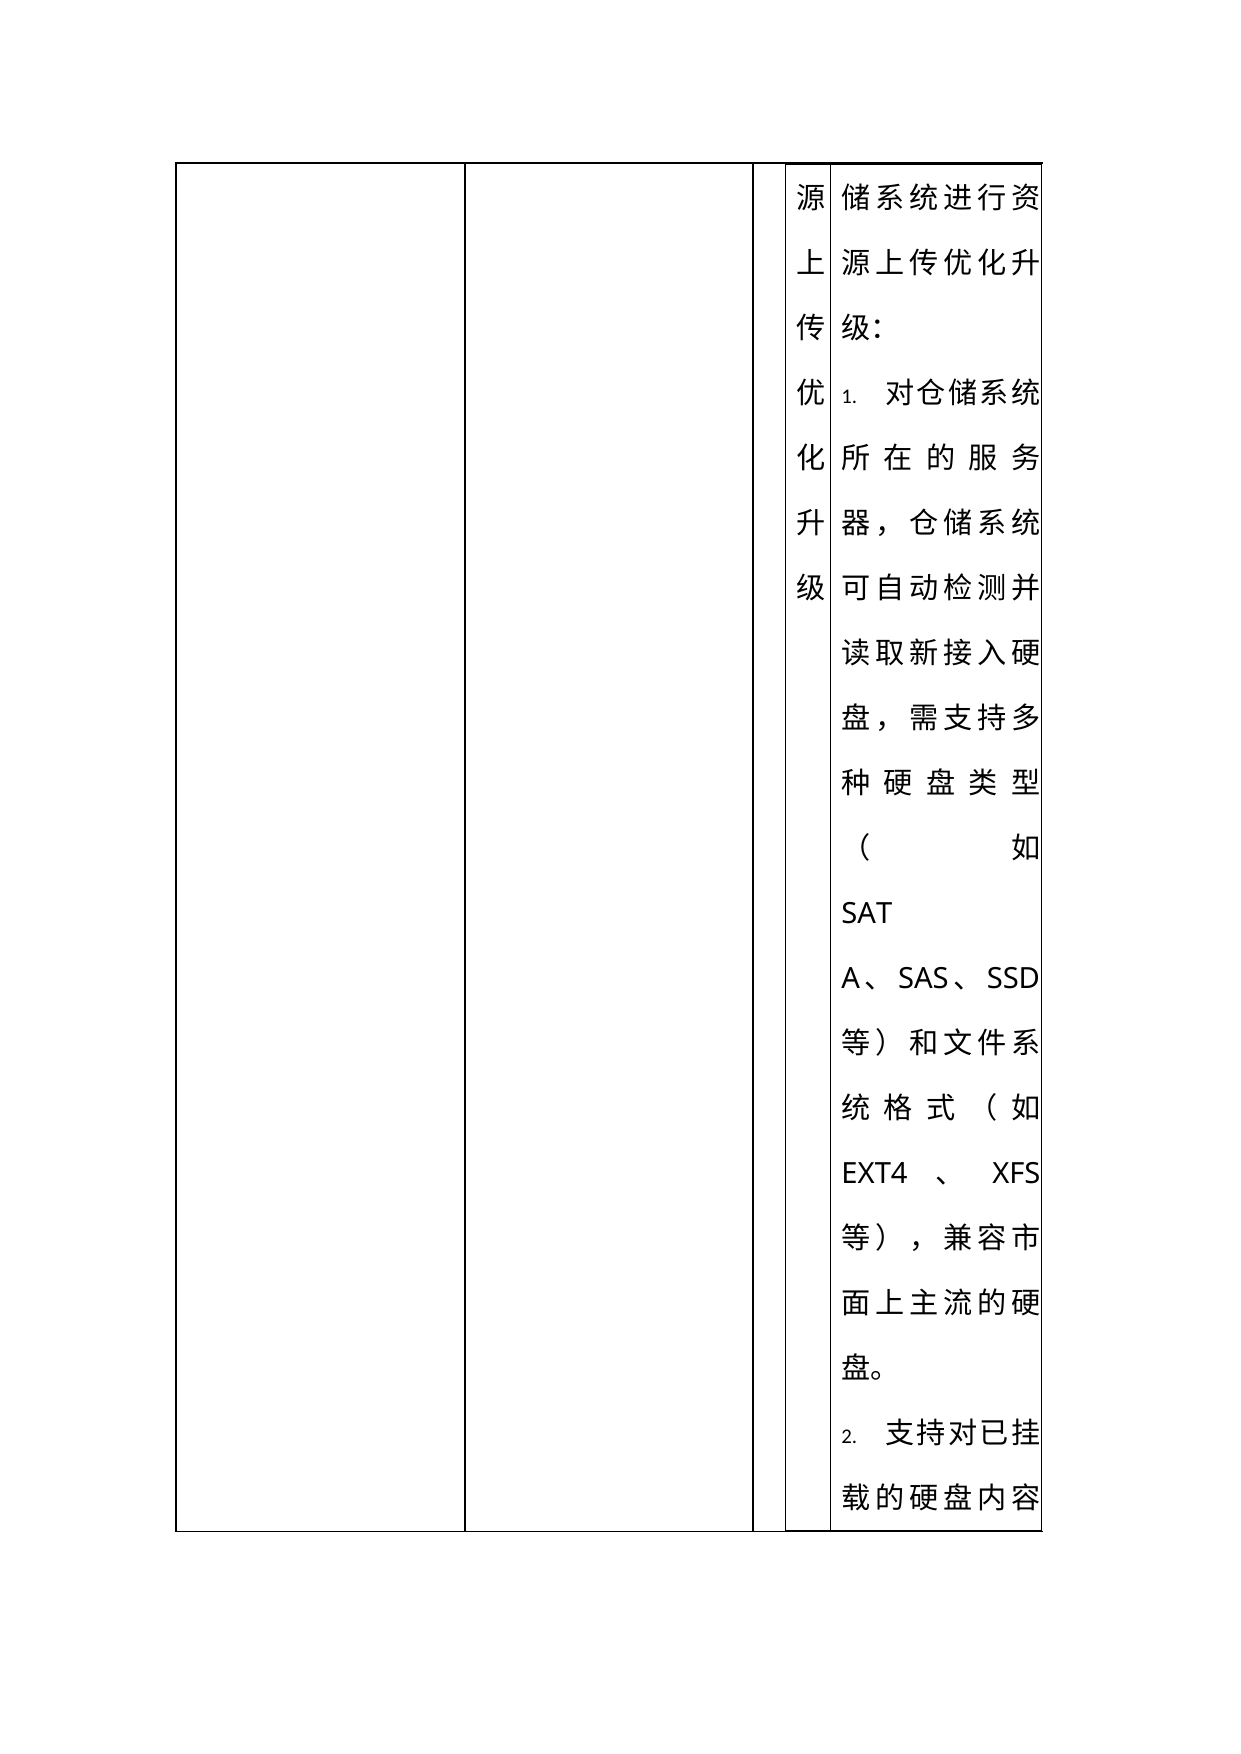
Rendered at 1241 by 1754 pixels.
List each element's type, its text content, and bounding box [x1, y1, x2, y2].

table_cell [786, 165, 830, 1530]
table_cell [831, 165, 1041, 1530]
table_cell [466, 164, 752, 1531]
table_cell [754, 164, 785, 1531]
table_cell 1 [177, 164, 464, 1531]
